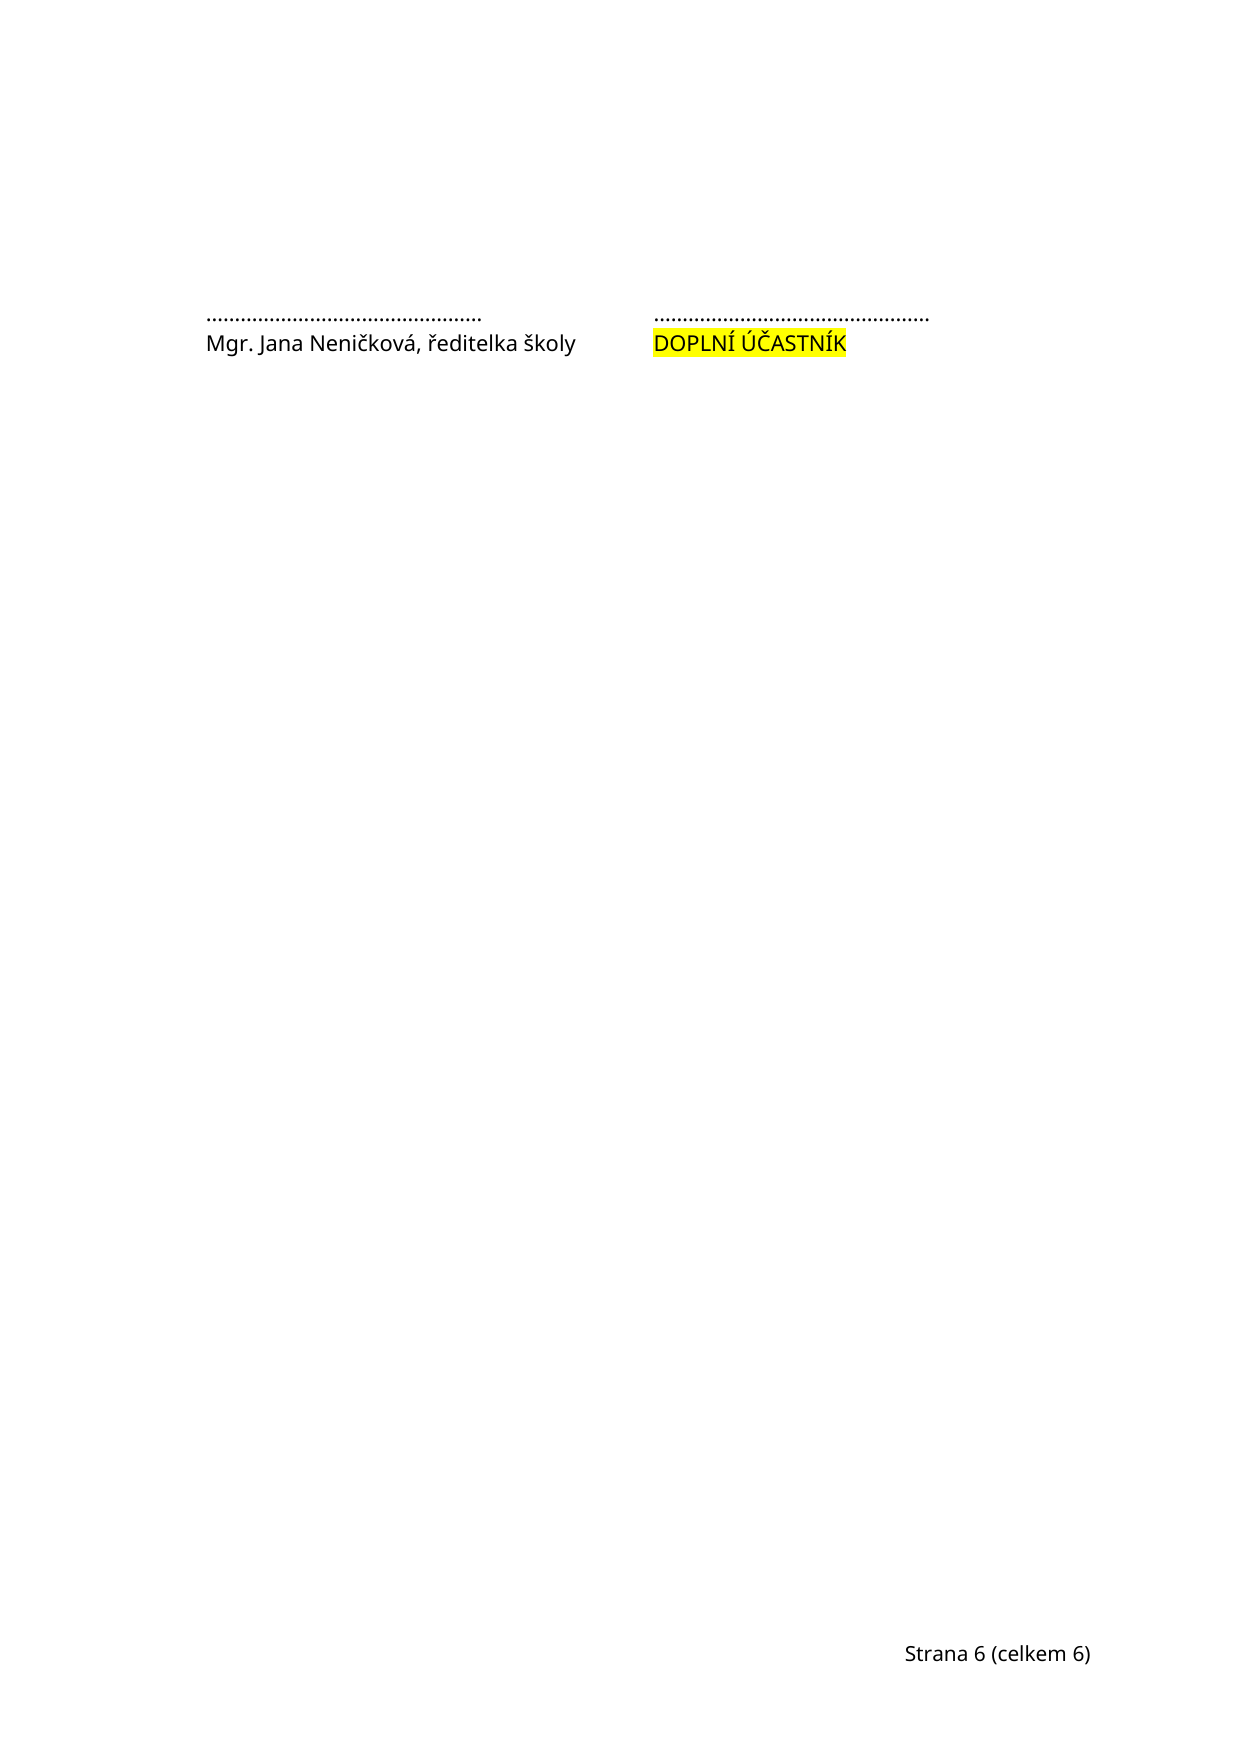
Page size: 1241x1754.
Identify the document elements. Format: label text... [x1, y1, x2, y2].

table_cell ………………………………………… Mgr. Jana Neničková, ředitelka školy [194, 148, 642, 387]
table_cell ………………………………………… DOPLNÍ ÚČASTNÍK [642, 148, 1089, 387]
